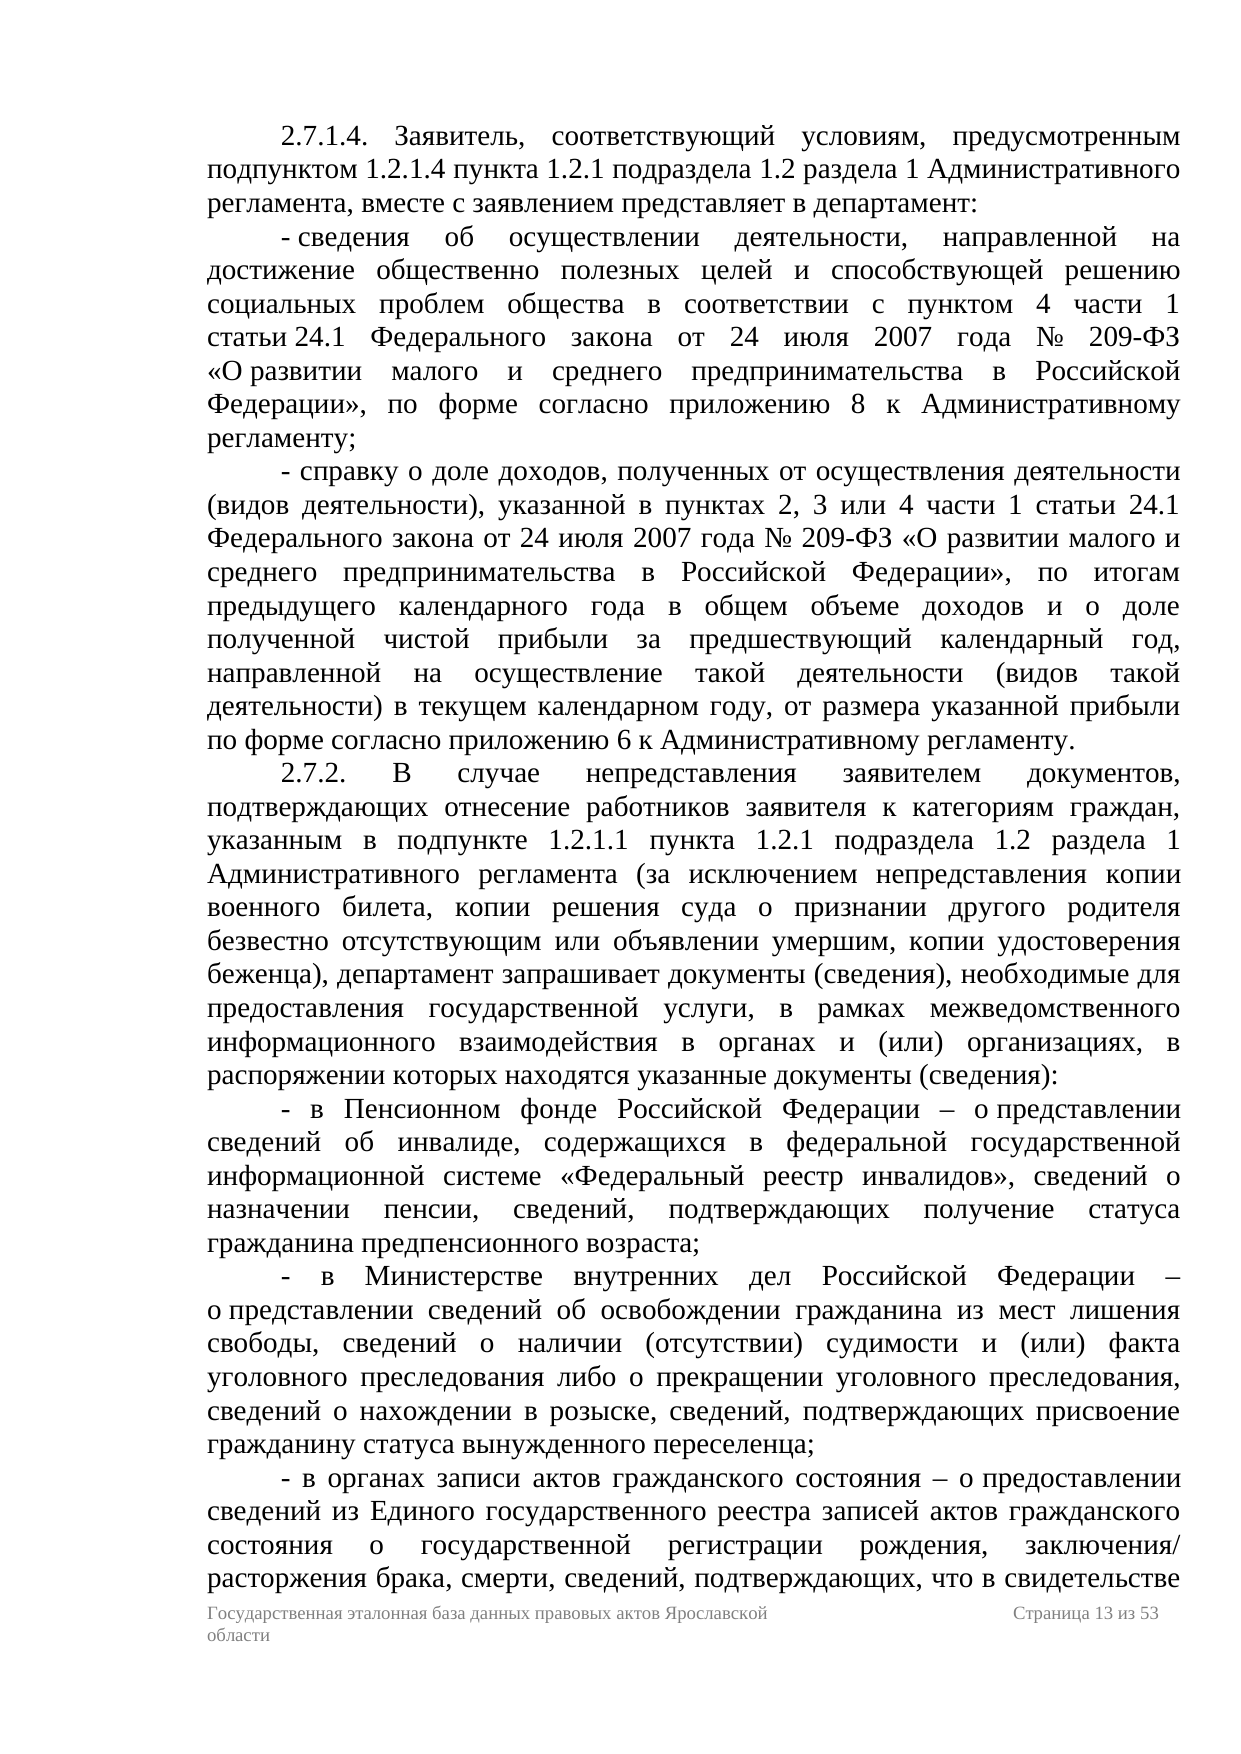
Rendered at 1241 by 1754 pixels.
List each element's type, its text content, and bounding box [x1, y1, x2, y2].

text - справку о доле доходов, полученных от осуществления деятельности (видов деятельности), указанной в пунктах 2, 3 или 4 части 1 статьи 24.1 Федерального закона от 24 июля 2007 года № 209-ФЗ «О развитии малого и среднего предпринимательства в Российской Федерации», по итогам предыдущего календарного года в общем объеме доходов и о доле полученной чистой прибыли за предшествующий календарный год, направленной на осуществление такой деятельности (видов такой деятельности) в текущем календарном году, от размера указанной прибыли по форме согласно приложению 6 к Административному регламенту. [207, 453, 1181, 755]
text - сведения об осуществлении деятельности, направленной на достижение общественно полезных целей и способствующей решению социальных проблем общества в соответствии с пунктом 4 части 1 статьи 24.1 Федерального закона от 24 июля 2007 года № 209-ФЗ «О развитии малого и среднего предпринимательства в Российской Федерации», по форме согласно приложению 8 к Административному регламенту; [207, 219, 1181, 453]
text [207, 1460, 1181, 1594]
text 2.7.2. В случае непредставления заявителем документов, подтверждающих отнесение работников заявителя к категориям граждан, указанным в подпункте 1.2.1.1 пункта 1.2.1 подраздела 1.2 раздела 1 Административного регламента (за исключением непредставления копии военного билета, копии решения суда о признании другого родителя безвестно отсутствующим или объявлении умершим, копии удостоверения беженца), департамент запрашивает документы (сведения), необходимые для предоставления государственной услуги, в рамках межведомственного информационного взаимодействия в органах и (или) организациях, в распоряжении которых находятся указанные документы (сведения): [207, 755, 1181, 1091]
text - в Пенсионном фонде Российской Федерации – о представлении сведений об инвалиде, содержащихся в федеральной государственной информационной системе «Федеральный реестр инвалидов», сведений о назначении пенсии, сведений, подтверждающих получение статуса гражданина предпенсионного возраста; [207, 1091, 1181, 1258]
text 2.7.1.4. Заявитель, соответствующий условиям, предусмотренным подпунктом 1.2.1.4 пункта 1.2.1 подраздела 1.2 раздела 1 Административного регламента, вместе с заявлением представляет в департамент: [207, 118, 1181, 219]
text - в Министерстве внутренних дел Российской Федерации – о представлении сведений об освобождении гражданина из мест лишения свободы, сведений о наличии (отсутствии) судимости и (или) факта уголовного преследования либо о прекращении уголовного преследования, сведений о нахождении в розыске, сведений, подтверждающих присвоение гражданину статуса вынужденного переселенца; [207, 1258, 1181, 1460]
